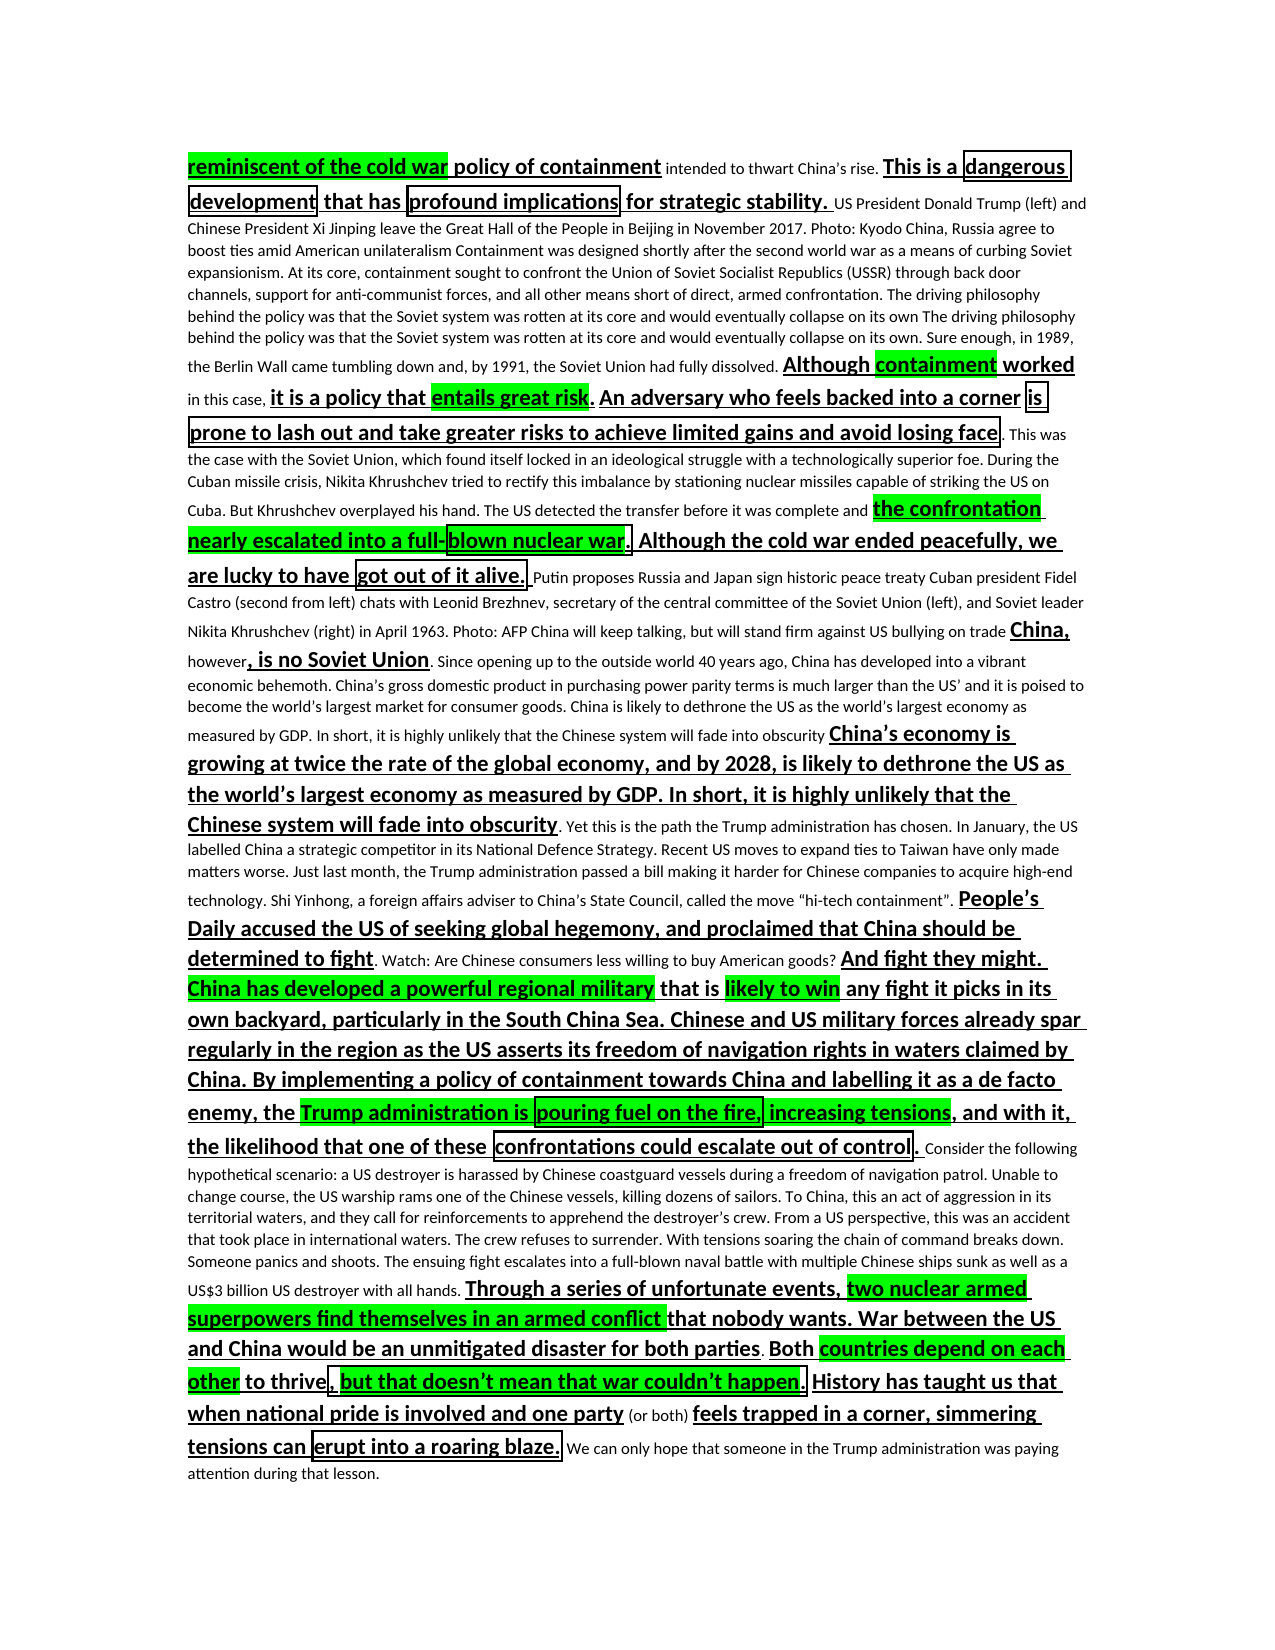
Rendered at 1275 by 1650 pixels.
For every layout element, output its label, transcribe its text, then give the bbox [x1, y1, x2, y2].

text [187, 150, 1087, 1029]
